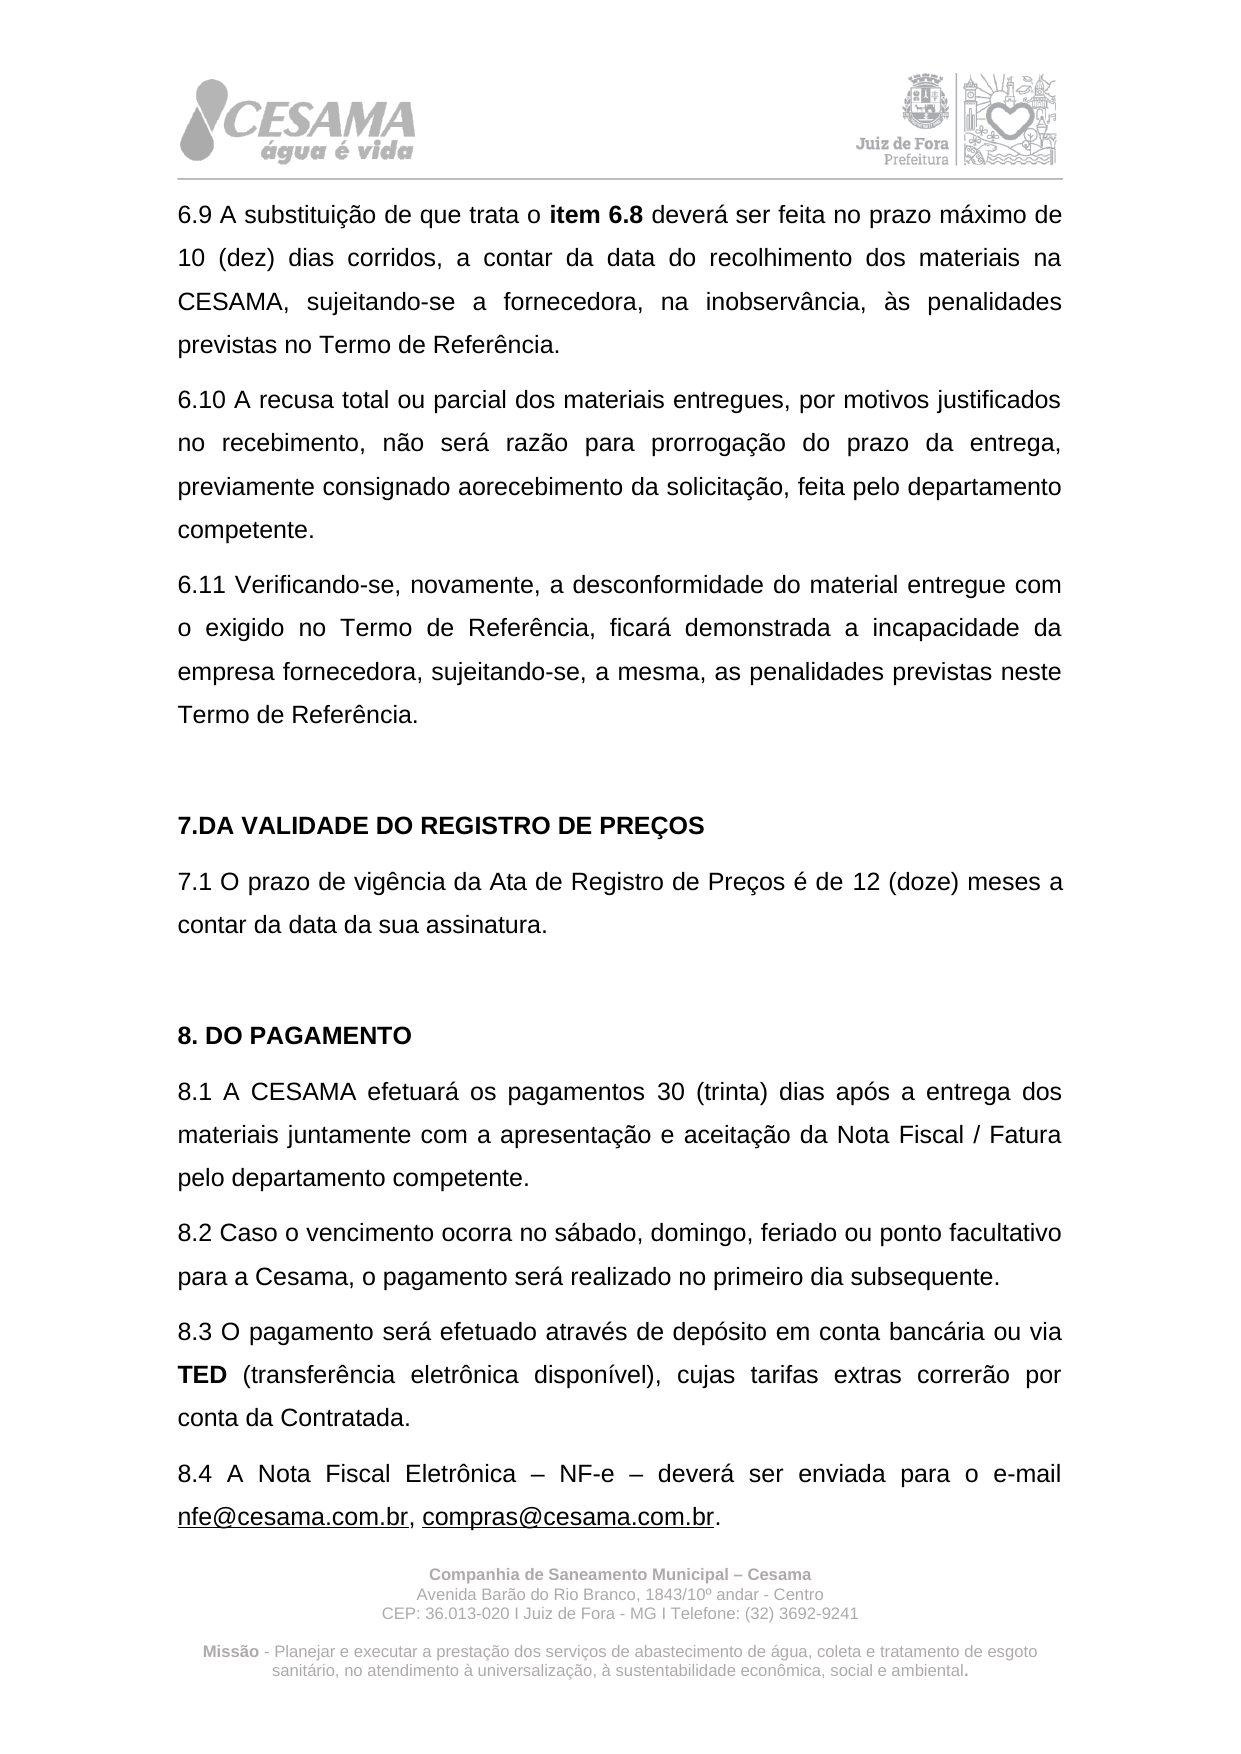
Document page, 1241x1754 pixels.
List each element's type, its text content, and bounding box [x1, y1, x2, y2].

text 8.3 O pagamento será efetuado através de depósito em conta bancária ou via TED (transferência eletrônica disponível), cujas tarifas extras correrão por conta da Contratada. [177, 1317, 1063, 1432]
text 8.2 Caso o vencimento ocorra no sábado, domingo, feriado ou ponto facultativo para a Cesama, o pagamento será realizado no primeiro dia subsequente. [177, 1218, 1063, 1290]
text 6.10 A recusa total ou parcial dos materiais entregues, por motivos justificados no recebimento, não será razão para prorrogação do prazo da entrega, previamente consignado aorecebimento da solicitação, feita pelo departamento competente. [177, 385, 1063, 543]
text 7.1 O prazo de vigência da Ata de Registro de Preços é de 12 (doze) meses a contar da data da sua assinatura. [177, 867, 1063, 938]
text 7.DA VALIDADE DO REGISTRO DE PREÇOS [177, 811, 1063, 840]
picture [177, 73, 1064, 180]
text 6.11 Verificando-se, novamente, a desconformidade do material entregue com o exigido no Termo de Referência, ficará demonstrada a incapacidade da empresa fornecedora, sujeitando-se, a mesma, as penalidades previstas neste Termo de Referência. [177, 570, 1063, 728]
text 8.1 A CESAMA efetuará os pagamentos 30 (trinta) dias após a entrega dos materiais juntamente com a apresentação e aceitação da Nota Fiscal / Fatura pelo departamento competente. [177, 1077, 1063, 1192]
text 8. DO PAGAMENTO [177, 1021, 1063, 1050]
text 6.9 A substituição de que trata o item 6.8 deverá ser feita no prazo máximo de 10 (dez) dias corridos, a contar da data do recolhimento dos materiais na CESAMA, sujeitando-se a fornecedora, na inobservância, às penalidades previstas no Termo de Referência. [177, 200, 1063, 358]
text 8.4 A Nota Fiscal Eletrônica – NF-e – deverá ser enviada para o e-mail nfe@cesama.com.br, compras@cesama.com.br. [177, 1459, 1063, 1531]
